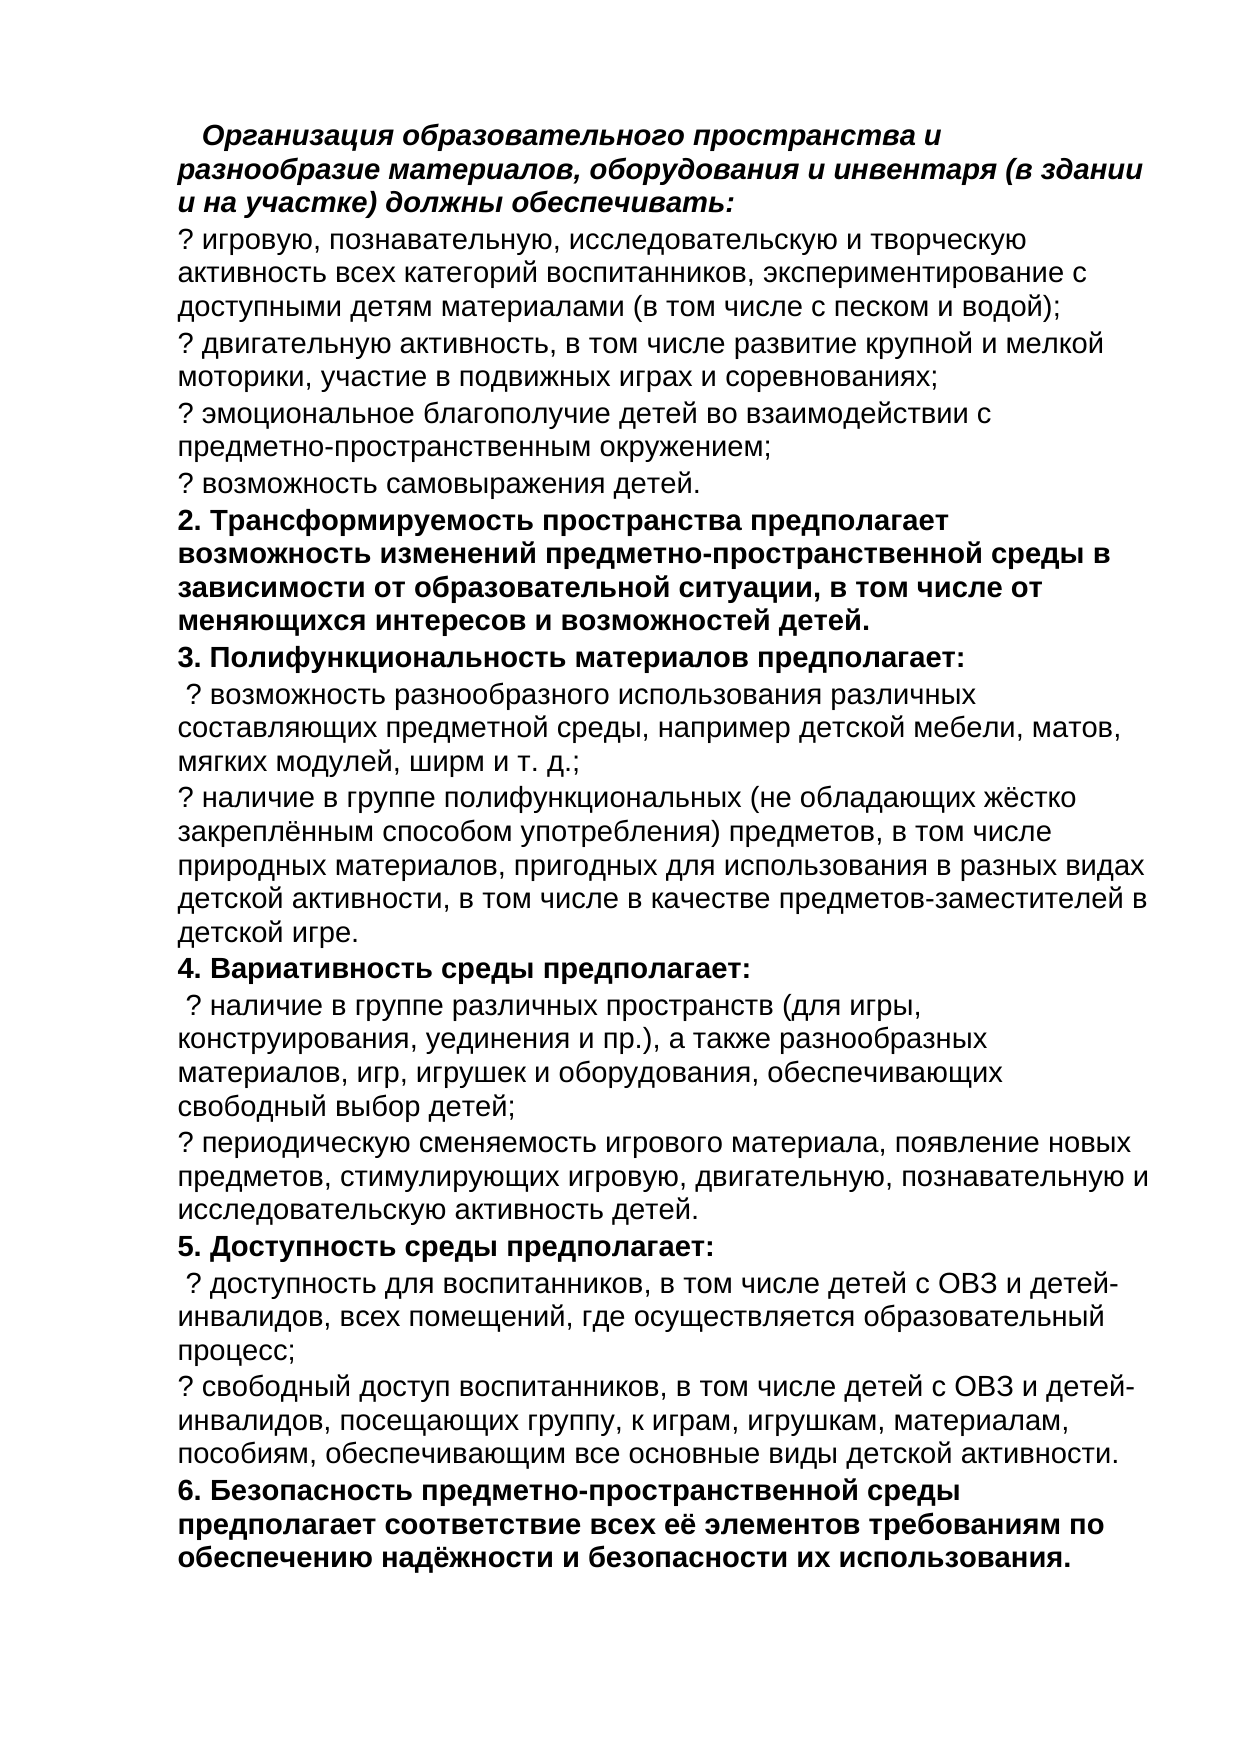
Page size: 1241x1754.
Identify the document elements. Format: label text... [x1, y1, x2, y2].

text ? двигательную активность, в том числе развитие крупной и мелкой моторики, участие в подвижных играх и соревнованиях; [177, 326, 1152, 393]
text 5. Доступность среды предполагает: [177, 1229, 1152, 1262]
text ? наличие в группе различных пространств (для игры, конструирования, уединения и пр.), а также разнообразных материалов, игр, игрушек и оборудования, обеспечивающих свободный выбор детей; [177, 988, 1152, 1122]
text ? возможность разнообразного использования различных составляющих предметной среды, например детской мебели, матов, мягких модулей, ширм и т. д.; [177, 677, 1152, 777]
text 3. Полифункциональность материалов предполагает: [177, 640, 1152, 673]
text ? доступность для воспитанников, в том числе детей с ОВЗ и детей-инвалидов, всех помещений, где осуществляется образовательный процесс; [177, 1266, 1152, 1366]
text 6. Безопасность предметно-пространственной среды предполагает соответствие всех её элементов требованиям по обеспечению надёжности и безопасности их использования. [177, 1473, 1152, 1574]
text Организация образовательного пространства и разнообразие материалов, оборудования и инвентаря (в здании и на участке) должны обеспечивать: [177, 118, 1152, 219]
text ? наличие в группе полифункциональных (не обладающих жёстко закреплённым способом употребления) предметов, в том числе природных материалов, пригодных для использования в разных видах детской активности, в том числе в качестве предметов-заместителей в детской игре. [177, 780, 1152, 948]
text ? эмоциональное благополучие детей во взаимодействии с предметно-пространственным окружением; [177, 396, 1152, 463]
text ? периодическую сменяемость игрового материала, появление новых предметов, стимулирующих игровую, двигательную, познавательную и исследовательскую активность детей. [177, 1125, 1152, 1226]
text 4. Вариативность среды предполагает: [177, 951, 1152, 985]
text ? свободный доступ воспитанников, в том числе детей с ОВЗ и детей-инвалидов, посещающих группу, к играм, игрушкам, материалам, пособиям, обеспечивающим все основные виды детской активности. [177, 1369, 1152, 1470]
text ? игровую, познавательную, исследовательскую и творческую активность всех категорий воспитанников, экспериментирование с доступными детям материалами (в том числе с песком и водой); [177, 222, 1152, 322]
text 2. Трансформируемость пространства предполагает возможность изменений предметно-пространственной среды в зависимости от образовательной ситуации, в том числе от меняющихся интересов и возможностей детей. [177, 503, 1152, 637]
text ? возможность самовыражения детей. [177, 466, 1152, 499]
